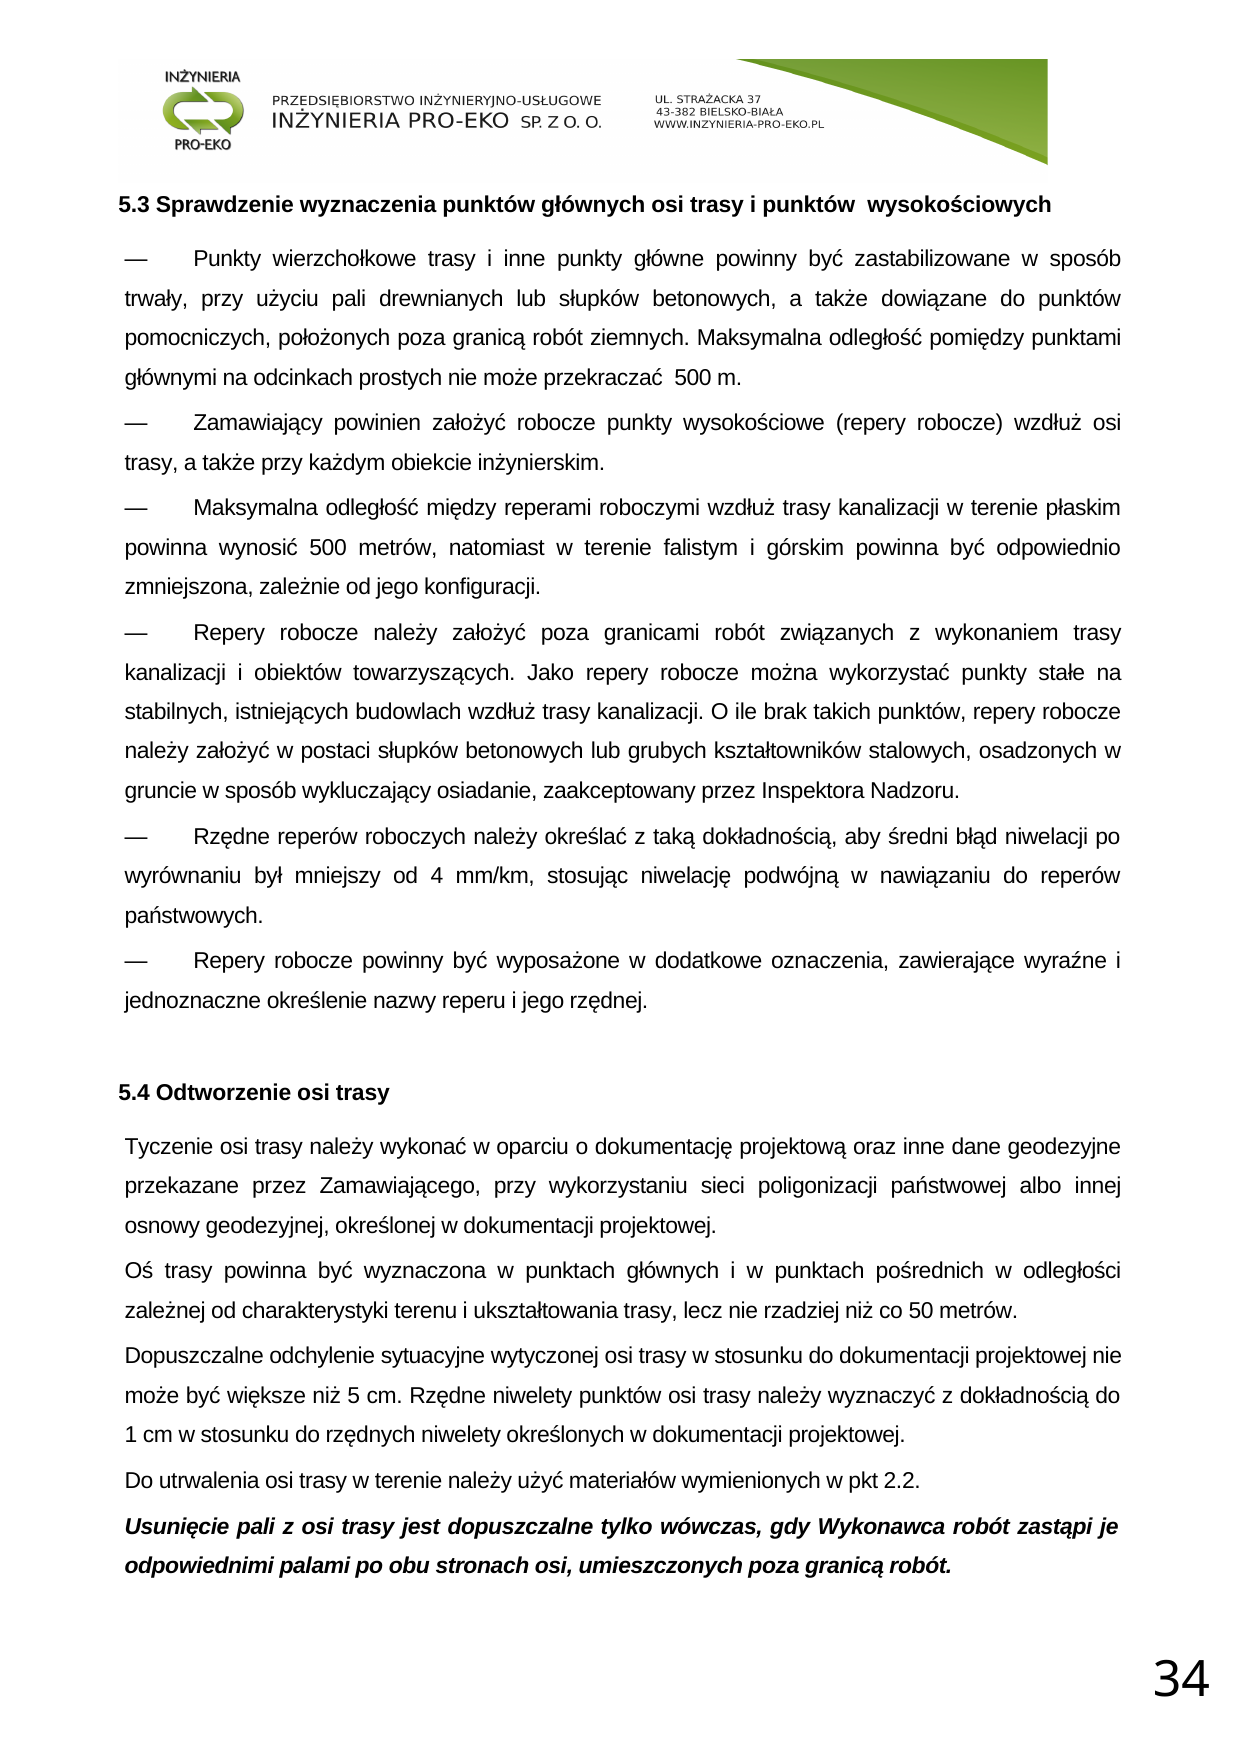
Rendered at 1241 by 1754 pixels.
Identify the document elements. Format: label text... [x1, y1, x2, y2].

list Zamawiający powinien założyć robocze punkty wysokościowe (repery robocze) wzdłuż osi trasy, a także przy każdym obiekcie inżynierskim. [124, 409, 1122, 475]
text Do utrwalenia osi trasy w terenie należy użyć materiałów wymienionych w pkt 2.2. [124, 1467, 1122, 1493]
text Usunięcie pali z osi trasy jest dopuszczalne tylko wówczas, gdy Wykonawca robót zastąpi je odpowiednimi palami po obu stronach osi, umieszczonych poza granicą robót. [124, 1513, 1122, 1579]
list Repery robocze powinny być wyposażone w dodatkowe oznaczenia, zawierające wyraźne i jednoznaczne określenie nazwy reperu i jego rzędnej. [124, 947, 1122, 1013]
list Repery robocze należy założyć poza granicami robót związanych z wykonaniem trasy kanalizacji i obiektów towarzyszących. Jako repery robocze można wykorzystać punkty stałe na stabilnych, istniejących budowlach wzdłuż trasy kanalizacji. O ile brak takich punktów, repery robocze należy założyć w postaci słupków betonowych lub grubych kształtowników stalowych, osadzonych w gruncie w sposób wykluczający osiadanie, zaakceptowany przez Inspektora Nadzoru. [124, 619, 1122, 803]
list Punkty wierzchołkowe trasy i inne punkty główne powinny być zastabilizowane w sposób trwały, przy użyciu pali drewnianych lub słupków betonowych, a także dowiązane do punktów pomocniczych, położonych poza granicą robót ziemnych. Maksymalna odległość pomiędzy punktami głównymi na odcinkach prostych nie może przekraczać 500 m. [124, 245, 1122, 390]
text Tyczenie osi trasy należy wykonać w oparciu o dokumentację projektową oraz inne dane geodezyjne przekazane przez Zamawiającego, przy wykorzystaniu sieci poligonizacji państwowej albo innej osnowy geodezyjnej, określonej w dokumentacji projektowej. [124, 1133, 1122, 1238]
picture [118, 59, 1048, 183]
text Oś trasy powinna być wyznaczona w punktach głównych i w punktach pośrednich w odległości zależnej od charakterystyki terenu i ukształtowania trasy, lecz nie rzadziej niż co 50 metrów. [124, 1257, 1122, 1323]
subtitle Sprawdzenie wyznaczenia punktów głównych osi trasy i punktów wysokościowych [118, 182, 1122, 220]
subtitle Odtworzenie osi trasy [118, 1070, 1122, 1108]
text Dopuszczalne odchylenie sytuacyjne wytyczonej osi trasy w stosunku do dokumentacji projektowej nie może być większe niż 5 cm. Rzędne niwelety punktów osi trasy należy wyznaczyć z dokładnością do 1 cm w stosunku do rzędnych niwelety określonych w dokumentacji projektowej. [124, 1342, 1122, 1448]
list Maksymalna odległość między reperami roboczymi wzdłuż trasy kanalizacji w terenie płaskim powinna wynosić 500 metrów, natomiast w terenie falistym i górskim powinna być odpowiednio zmniejszona, zależnie od jego konfiguracji. [124, 494, 1122, 600]
list Rzędne reperów roboczych należy określać z taką dokładnością, aby średni błąd niwelacji po wyrównaniu był mniejszy od 4 mm/km, stosując niwelację podwójną w nawiązaniu do reperów państwowych. [124, 823, 1122, 928]
